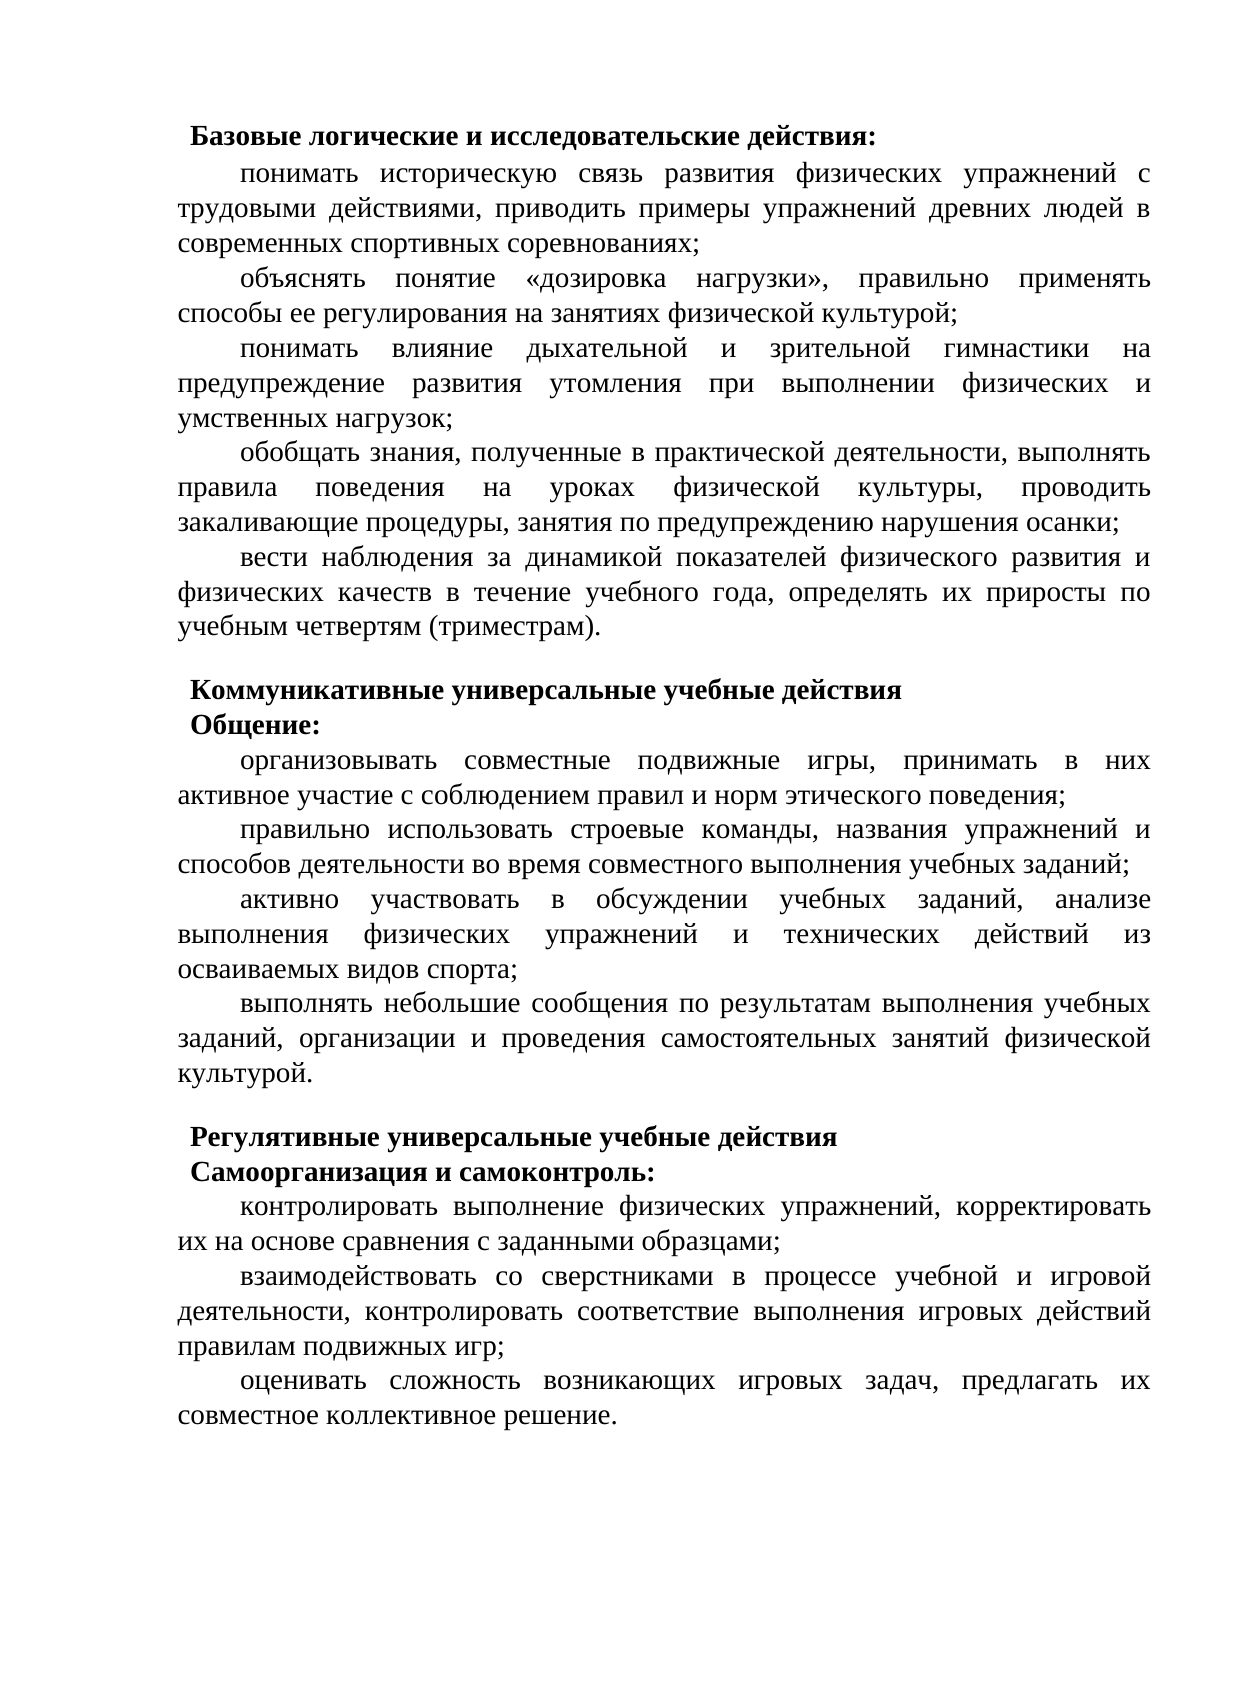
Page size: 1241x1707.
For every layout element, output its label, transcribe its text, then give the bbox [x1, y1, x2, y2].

text понимать влияние дыхательной и зрительной гимнастики на предупреждение развития утомления при выполнении физических и умственных нагрузок; [177, 330, 1152, 433]
text объяснять понятие «дозировка нагрузки», правильно применять способы ее регулирования на занятиях физической культурой; [177, 261, 1152, 329]
text Базовые логические и исследовательские действия: [190, 118, 1152, 152]
text Самоорганизация и самоконтроль: [190, 1154, 1152, 1187]
text вести наблюдения за динамикой показателей физического развития и физических качеств в течение учебного года, определять их приросты по учебным четвертям (триместрам). [177, 539, 1152, 642]
text понимать историческую связь развития физических упражнений с трудовыми действиями, приводить примеры упражнений древних людей в современных спортивных соревнованиях; [177, 155, 1152, 259]
text выполнять небольшие сообщения по результатам выполнения учебных заданий, организации и проведения самостоятельных занятий физической культурой. [177, 986, 1152, 1089]
text активно участвовать в обсуждении учебных заданий, анализе выполнения физических упражнений и технических действий из осваиваемых видов спорта; [177, 881, 1152, 984]
text Регулятивные универсальные учебные действия [190, 1119, 1152, 1152]
text оценивать сложность возникающих игровых задач, предлагать их совместное коллективное решение. [177, 1362, 1152, 1431]
text организовывать совместные подвижные игры, принимать в них активное участие с соблюдением правил и норм этического поведения; [177, 742, 1152, 810]
text Коммуникативные универсальные учебные действия [190, 672, 1152, 706]
text взаимодействовать со сверстниками в процессе учебной и игровой деятельности, контролировать соответствие выполнения игровых действий правилам подвижных игр; [177, 1258, 1152, 1361]
text правильно использовать строевые команды, названия упражнений и способов деятельности во время совместного выполнения учебных заданий; [177, 812, 1152, 880]
text контролировать выполнение физических упражнений, корректировать их на основе сравнения с заданными образцами; [177, 1188, 1152, 1257]
text обобщать знания, полученные в практической деятельности, выполнять правила поведения на уроках физической культуры, проводить закаливающие процедуры, занятия по предупреждению нарушения осанки; [177, 434, 1152, 538]
text Общение: [190, 707, 1152, 741]
